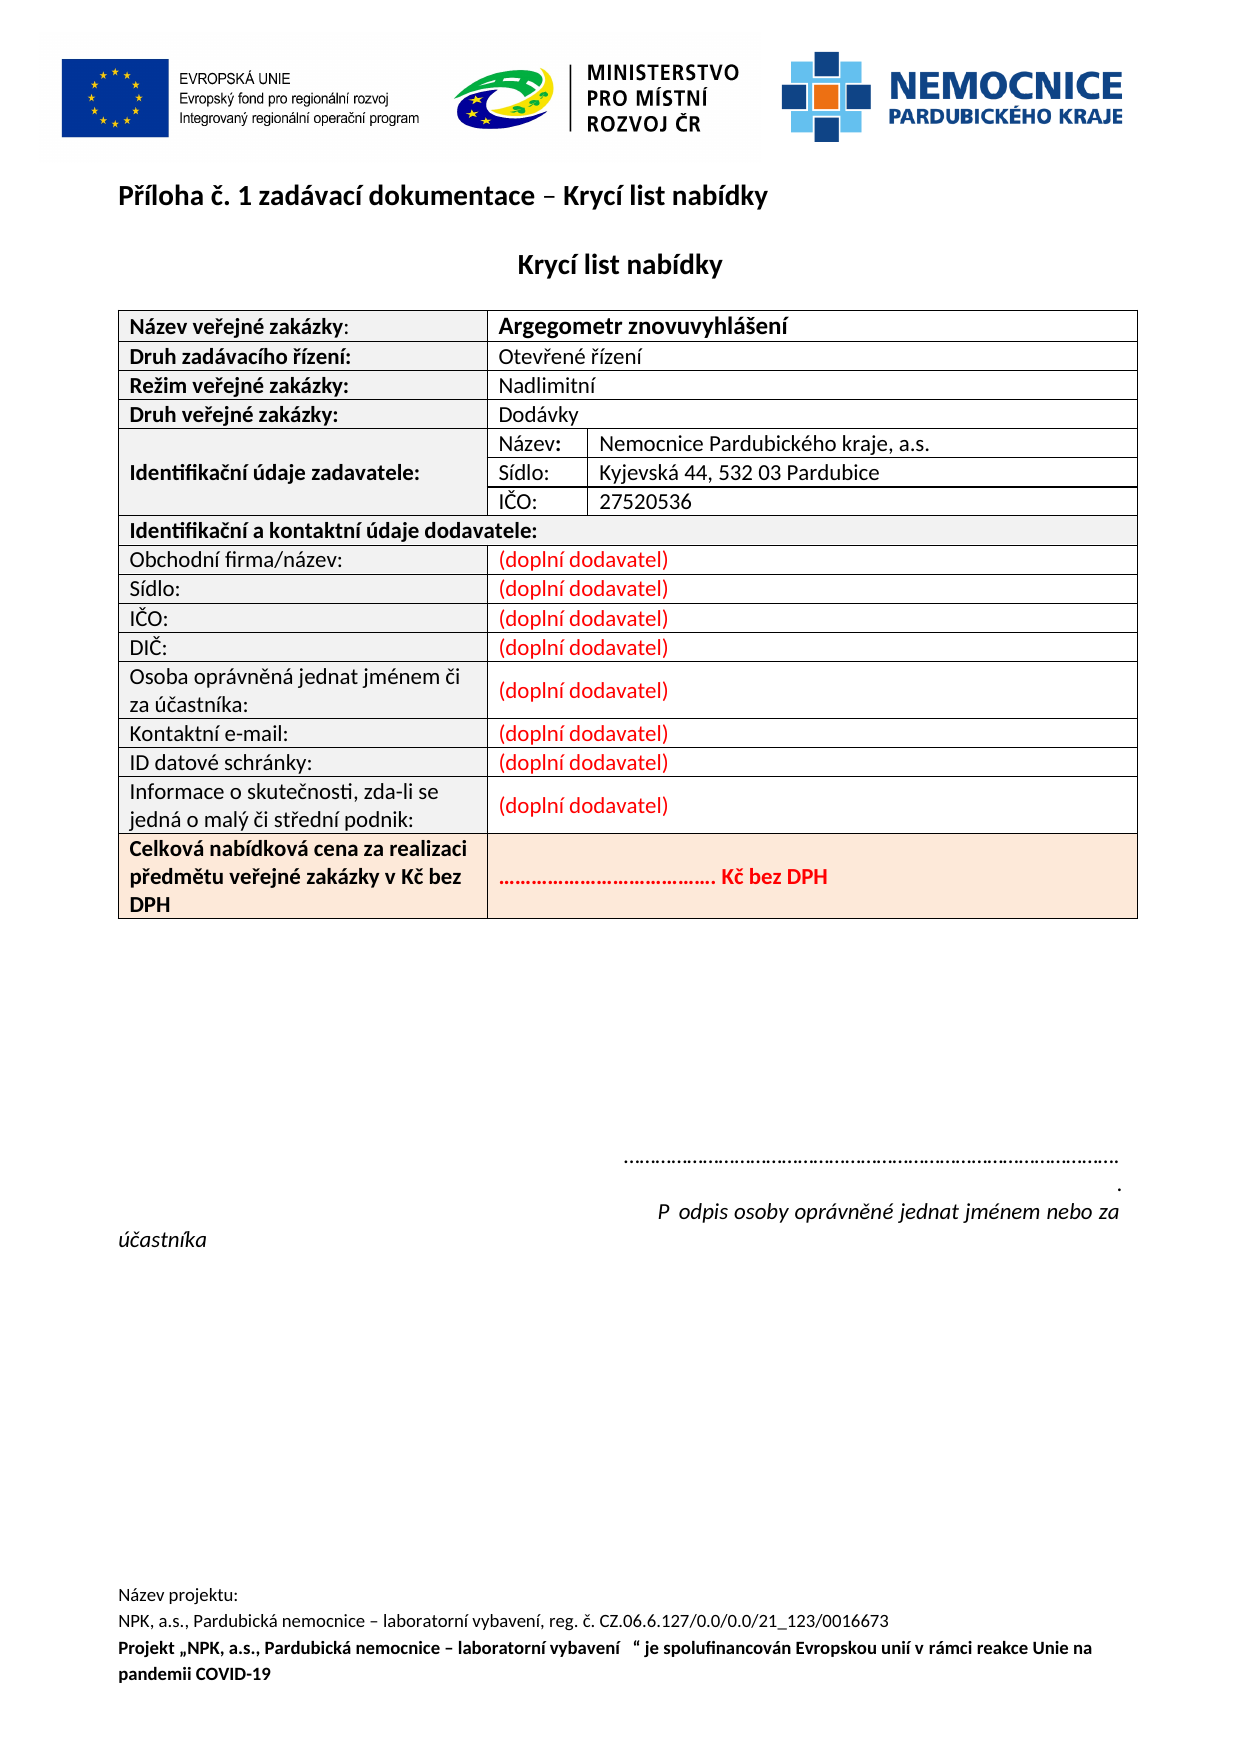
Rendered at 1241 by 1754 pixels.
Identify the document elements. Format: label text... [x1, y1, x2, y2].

picture [780, 50, 1123, 143]
table_cell (doplní dodavatel) [488, 604, 1137, 632]
table_cell …………………………………. Kč bez DPH [488, 834, 1137, 918]
table_header Argegometr znovuvyhlášení [488, 311, 1137, 341]
table_cell DIČ: [119, 633, 487, 661]
table_cell Režim veřejné zakázky: [119, 371, 487, 399]
table_cell 27520536 [588, 488, 1137, 515]
table_cell Kyjevská 44, 532 03 Pardubice [588, 458, 1137, 486]
picture [38, 32, 762, 163]
table_cell Osoba oprávněná jednat jménem či za účastníka: [119, 662, 487, 718]
table_cell Identifikační a kontaktní údaje dodavatele: [119, 516, 1137, 544]
table_cell (doplní dodavatel) [488, 662, 1137, 718]
table_cell Nadlimitní [488, 371, 1137, 399]
table_cell Identifikační údaje zadavatele: [119, 429, 487, 515]
table_cell Obchodní firma/název: [119, 546, 487, 573]
table_cell (doplní dodavatel) [488, 633, 1137, 661]
text Podpis osoby oprávněné jednat jménem nebo za účastníka [118, 1197, 1122, 1253]
table_cell Sídlo: [488, 458, 587, 486]
table_cell Otevřené řízení [488, 342, 1137, 370]
table_cell ID datové schránky: [119, 748, 487, 776]
table_cell (doplní dodavatel) [488, 719, 1137, 747]
table_cell Nemocnice Pardubického kraje, a.s. [588, 429, 1137, 457]
text Příloha č. 1 zadávací dokumentace – Krycí list nabídky [118, 177, 1122, 213]
table_header Název veřejné zakázky: [119, 311, 487, 341]
table_cell (doplní dodavatel) [488, 748, 1137, 776]
text Krycí list nabídky [118, 246, 1122, 281]
table_cell (doplní dodavatel) [488, 575, 1137, 603]
table_cell (doplní dodavatel) [488, 777, 1137, 833]
table_cell Název: [488, 429, 587, 457]
table_cell (doplní dodavatel) [488, 546, 1137, 573]
table_cell IČO: [119, 604, 487, 632]
table_cell Celková nabídková cena za realizaci předmětu veřejné zakázky v Kč bez DPH [119, 834, 487, 918]
text ………………………………………………………………………………….. [118, 1141, 1122, 1197]
table_cell Dodávky [488, 400, 1137, 428]
table_cell Druh zadávacího řízení: [119, 342, 487, 370]
table_cell Informace o skutečnosti, zda-li se jedná o malý či střední podnik: [119, 777, 487, 833]
table_cell Sídlo: [119, 575, 487, 603]
table_cell Druh veřejné zakázky: [119, 400, 487, 428]
table_cell Kontaktní e-mail: [119, 719, 487, 747]
table_cell IČO: [488, 488, 587, 515]
